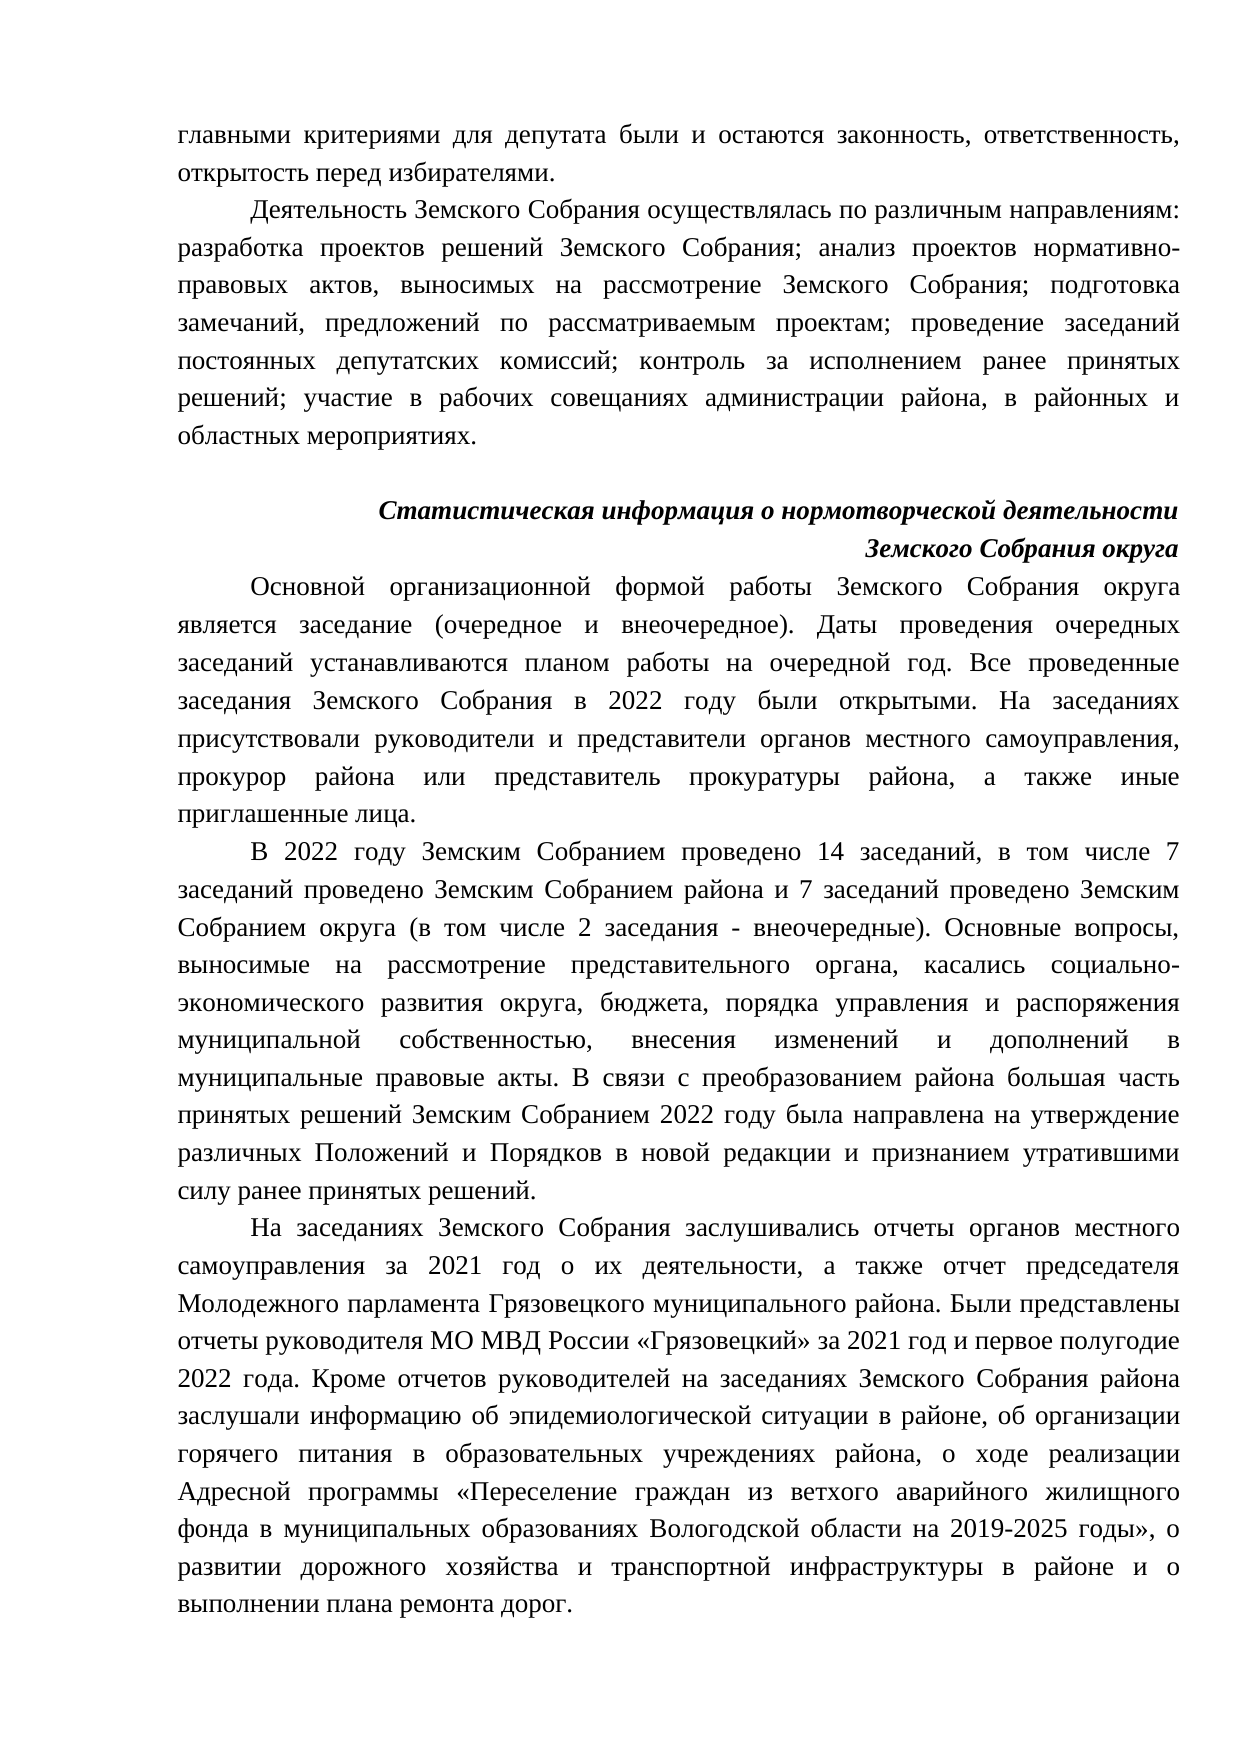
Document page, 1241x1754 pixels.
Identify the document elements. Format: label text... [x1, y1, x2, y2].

text Основной организационной формой работы Земского Собрания округа является заседание (очередное и внеочередное). Даты проведения очередных заседаний устанавливаются планом работы на очередной год. Все проведенные заседания Земского Собрания в 2022 году были открытыми. На заседаниях присутствовали руководители и представители органов местного самоуправления, прокурор района или представитель прокуратуры района, а также иные приглашенные лица. [177, 570, 1181, 829]
text На заседаниях Земского Собрания заслушивались отчеты органов местного самоуправления за 2021 год о их деятельности, а также отчет председателя Молодежного парламента Грязовецкого муниципального района. Были представлены отчеты руководителя МО МВД России «Грязовецкий» за 2021 год и первое полугодие 2022 года. Кроме отчетов руководителей на заседаниях Земского Собрания района заслушали информацию об эпидемиологической ситуации в районе, об организации горячего питания в образовательных учреждениях района, о ходе реализации Адресной программы «Переселение граждан из ветхого аварийного жилищного фонда в муниципальных образованиях Вологодской области на 2019-2025 годы», о развитии дорожного хозяйства и транспортной инфраструктуры в районе и о выполнении плана ремонта дорог. [177, 1211, 1181, 1619]
text В 2022 году Земским Собранием проведено 14 заседаний, в том числе 7 заседаний проведено Земским Собранием района и 7 заседаний проведено Земским Собранием округа (в том числе 2 заседания - внеочередные). Основные вопросы, выносимые на рассмотрение представительного органа, касались социально-экономического развития округа, бюджета, порядка управления и распоряжения муниципальной собственностью, внесения изменений и дополнений в муниципальные правовые акты. В связи с преобразованием района большая часть принятых решений Земским Собранием 2022 году была направлена на утверждение различных Положений и Порядков в новой редакции и признанием утратившими силу ранее принятых решений. [177, 835, 1181, 1205]
text Деятельность Земского Собрания осуществлялась по различным направлениям: разработка проектов решений Земского Собрания; анализ проектов нормативно-правовых актов, выносимых на рассмотрение Земского Собрания; подготовка замечаний, предложений по рассматриваемым проектам; проведение заседаний постоянных депутатских комиссий; контроль за исполнением ранее принятых решений; участие в рабочих совещаниях администрации района, в районных и областных мероприятиях. [177, 193, 1181, 450]
text Статистическая информация о нормотворческой деятельности [177, 494, 1181, 525]
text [177, 118, 1181, 187]
text Земского Собрания округа [177, 532, 1181, 563]
